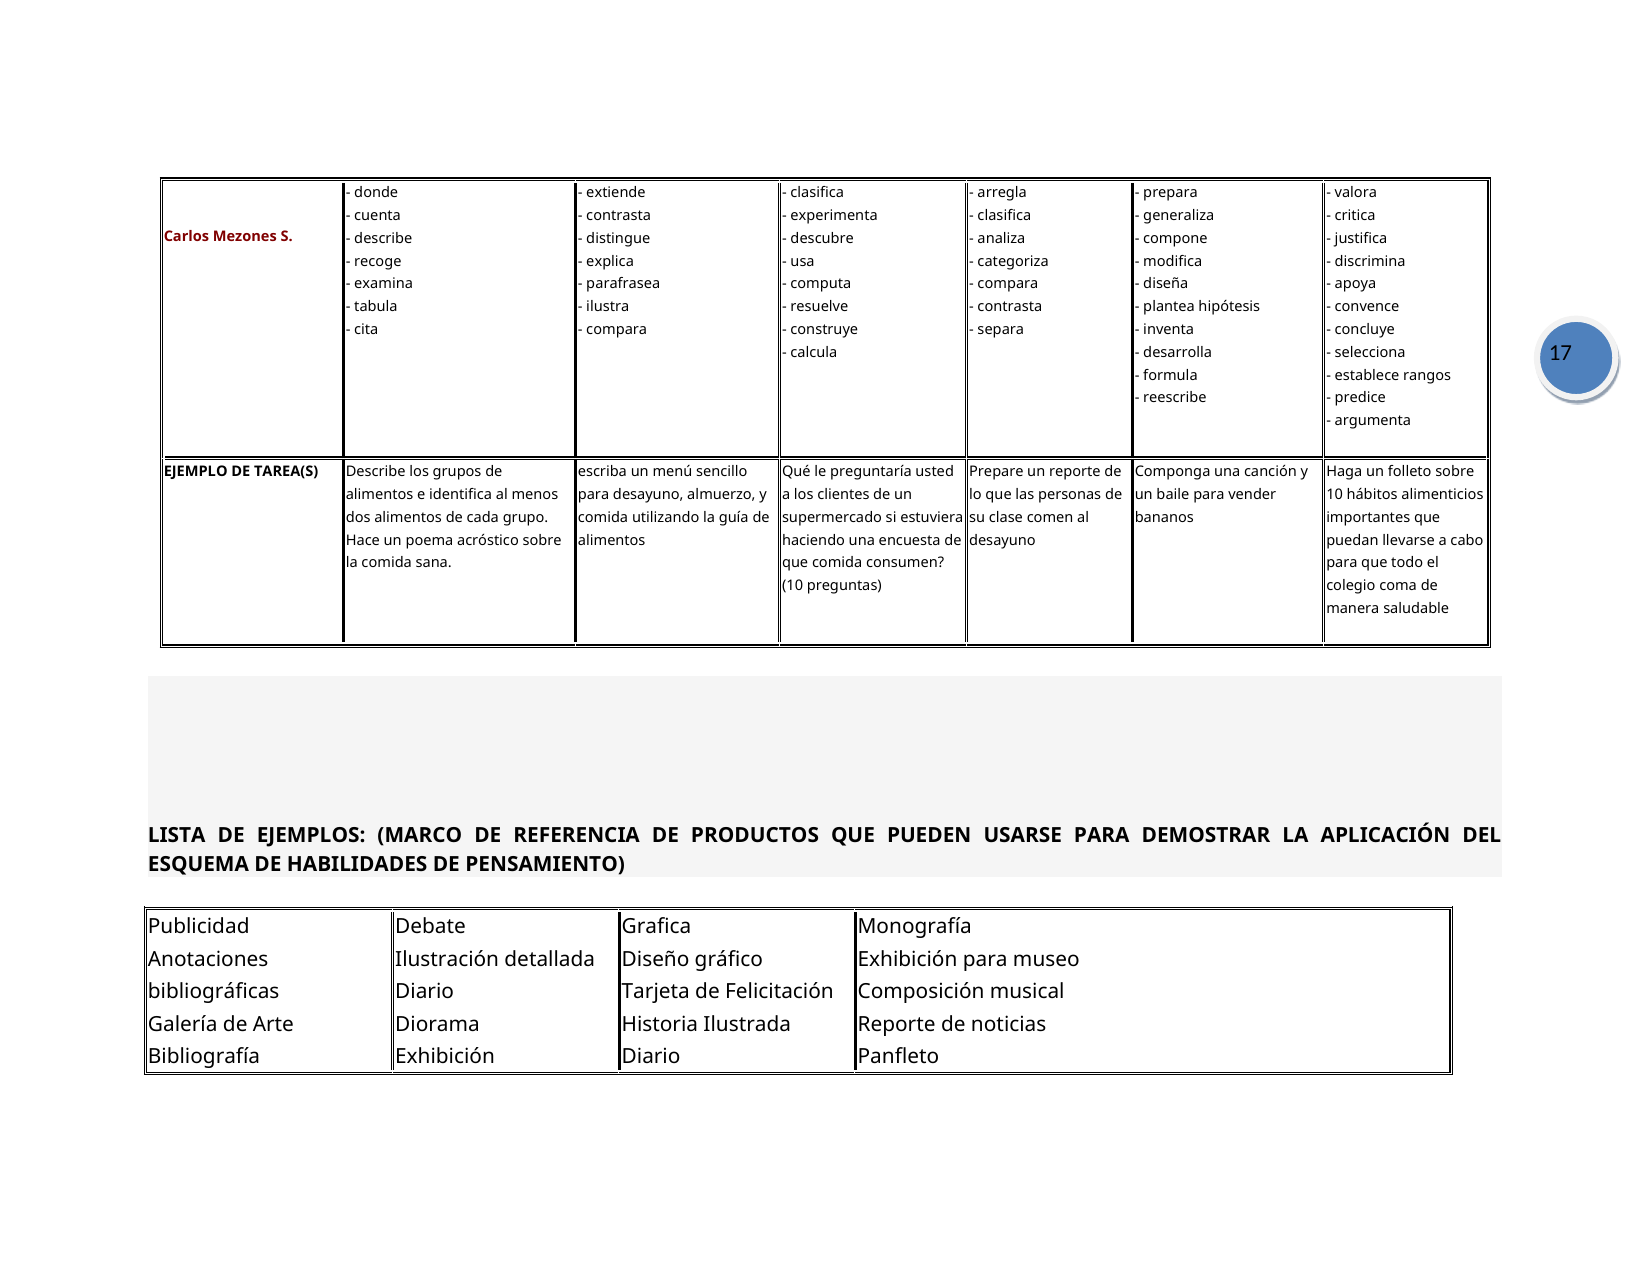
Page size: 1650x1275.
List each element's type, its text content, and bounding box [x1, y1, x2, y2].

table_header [855, 910, 1449, 1072]
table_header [393, 908, 619, 1072]
table_cell Haga un folleto sobre 10 hábitos alimenticios importantes que puedan llevarse a cabo para que todo el colegio coma de manera saludable [1324, 456, 1488, 644]
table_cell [343, 181, 575, 456]
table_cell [780, 181, 967, 456]
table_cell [575, 181, 779, 456]
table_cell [163, 181, 343, 456]
text LISTA DE EJEMPLOS: (MARCO DE REFERENCIA DE PRODUCTOS QUE PUEDEN USARSE PARA DEMOSTRAR ESQUEMA DE HABILIDADES DE PENSAMIENTO) [148, 820, 1502, 877]
table_cell Componga una canción y un baile para vender bananos [1132, 460, 1324, 644]
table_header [147, 910, 393, 1072]
table_cell escriba un menú sencillo para desayuno, almuerzo, y comida utilizando la guía de alimentos [575, 460, 779, 644]
table_cell Prepare un reporte de lo que las personas de su clase comen al desayuno [967, 460, 1132, 644]
table_cell EJEMPLO DE TAREA(S) [163, 456, 343, 644]
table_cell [967, 181, 1132, 456]
table_cell Qué le preguntaría usted a los clientes de un supermercado si estuviera haciendo una encuesta de que comida consumen? (10 preguntas) [780, 460, 967, 644]
table_cell Describe los grupos de alimentos e identifica al menos dos alimentos de cada grupo. Hace un poema acróstico sobre la comida sana. [343, 460, 575, 644]
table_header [619, 908, 855, 1072]
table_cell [1132, 181, 1324, 456]
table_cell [1324, 181, 1487, 456]
